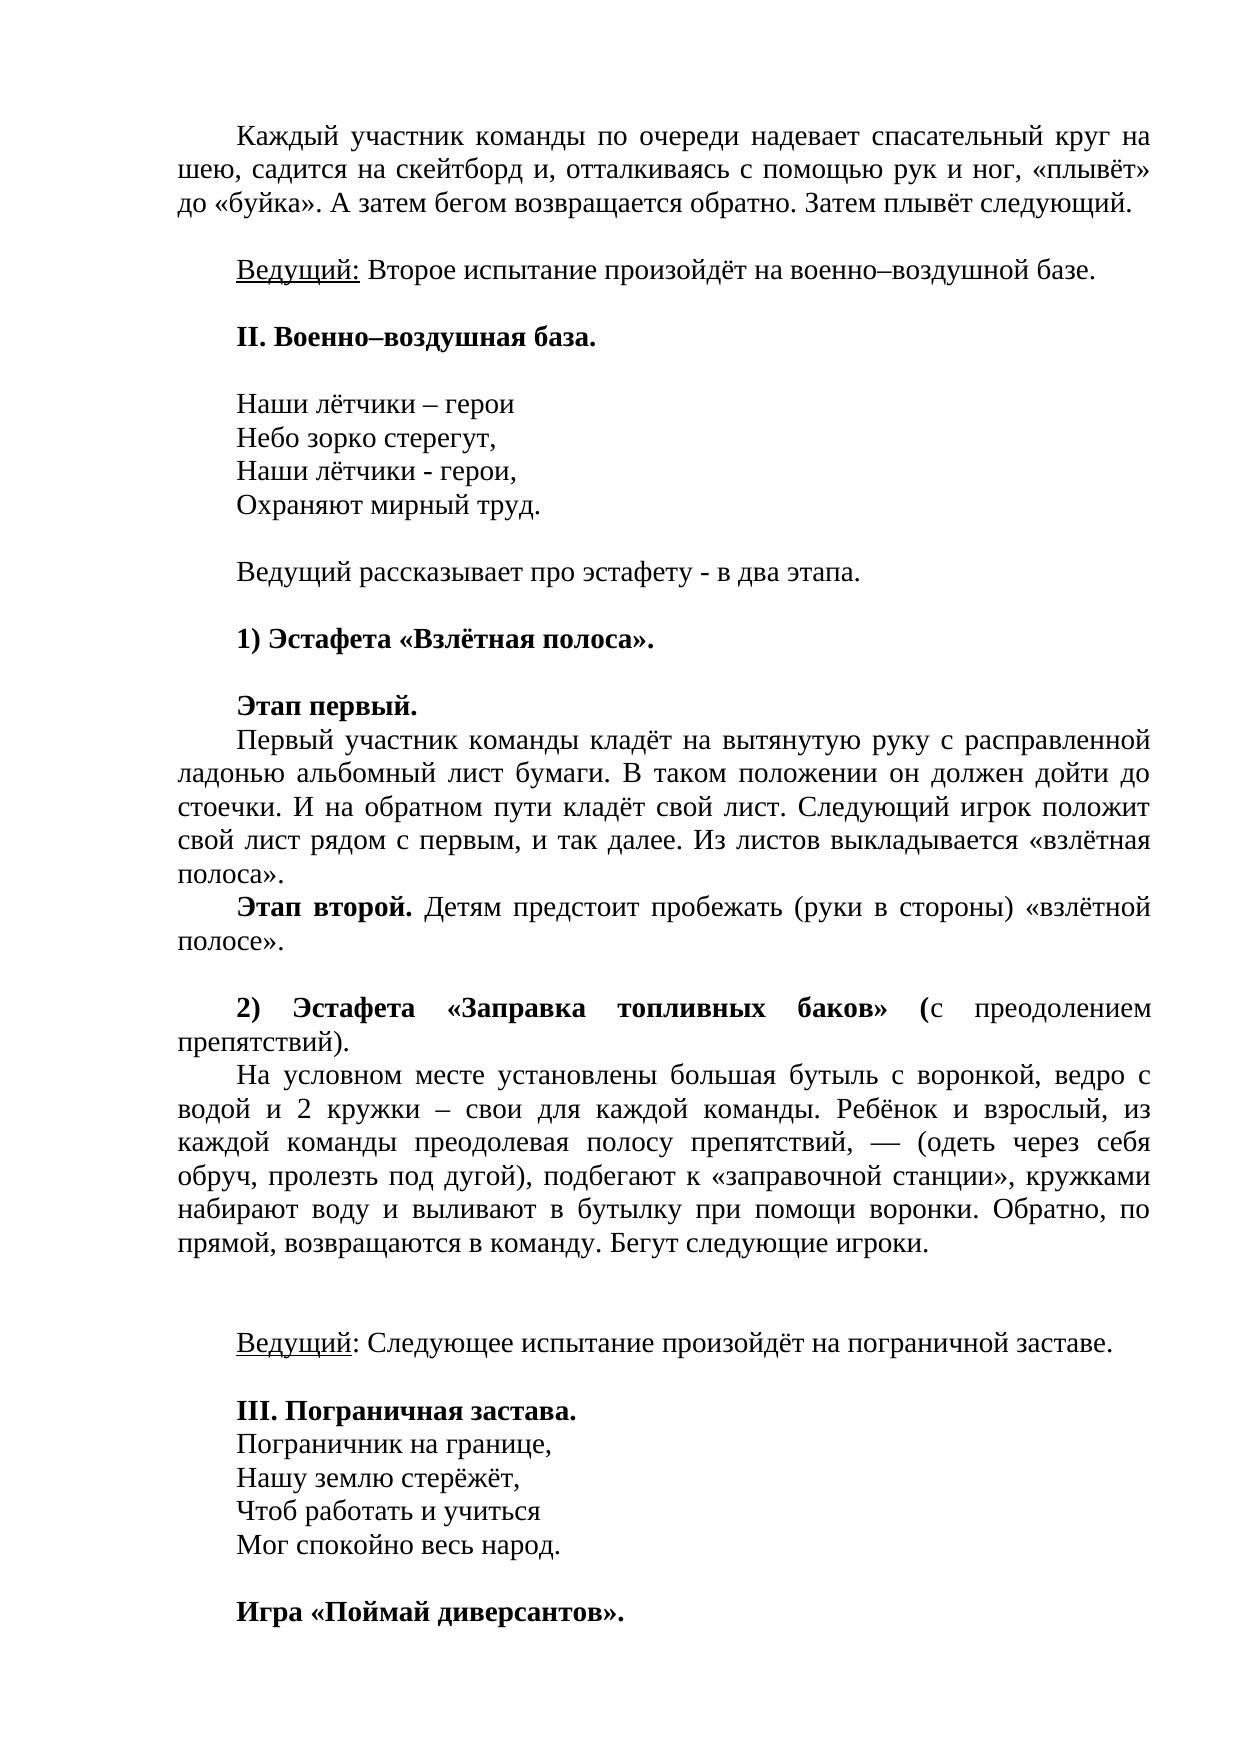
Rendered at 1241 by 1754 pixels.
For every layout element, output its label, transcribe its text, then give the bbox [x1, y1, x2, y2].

text Этап второй. Детям предстоит пробежать (руки в стороны) «взлётной полосе». [177, 889, 1152, 957]
text Этап первый. [177, 688, 1152, 722]
text Наши лётчики - герои, [177, 453, 1152, 487]
text 1) Эстафета «Взлётная полоса». [177, 621, 1152, 655]
text 2) Эстафета «Заправка топливных баков» (с преодолением препятствий). [177, 990, 1152, 1057]
text Пограничник на границе, [177, 1426, 1152, 1460]
text Ведущий: Следующее испытание произойдёт на пограничной заставе. [177, 1326, 1152, 1359]
text На условном месте установлены большая бутыль с воронкой, ведро с водой и 2 кружки – свои для каждой команды. Ребёнок и взрослый, из каждой команды преодолевая полосу препятствий, — (одеть через себя обруч, пролезть под дугой), подбегают к «заправочной станции», кружками набирают воду и выливают в бутылку при помощи воронки. Обратно, по прямой, возвращаются в команду. Бегут следующие игроки. [177, 1057, 1152, 1258]
text II. Военно–воздушная база. [177, 319, 1152, 353]
text Мог спокойно весь народ. [177, 1527, 1152, 1560]
text Чтоб работать и учиться [177, 1493, 1152, 1527]
text Ведущий рассказывает про эстафету - в два этапа. [177, 554, 1152, 588]
text Наши лётчики – герои [177, 386, 1152, 420]
text Небо зорко стерегут, [177, 420, 1152, 453]
text Игра «Поймай диверсантов». [177, 1594, 1152, 1627]
text Ведущий: Второе испытание произойдёт на военно–воздушной базе. [177, 252, 1152, 286]
text Первый участник команды кладёт на вытянутую руку с расправленной ладонью альбомный лист бумаги. В таком положении он должен дойти до стоечки. И на обратном пути кладёт свой лист. Следующий игрок положит свой лист рядом с первым, и так далее. Из листов выкладывается «взлётная полоса». [177, 722, 1152, 889]
text Каждый участник команды по очереди надевает спасательный круг на шею, садится на скейтборд и, отталкиваясь с помощью рук и ног, «плывёт» до «буйка». А затем бегом возвращается обратно. Затем плывёт следующий. [177, 118, 1152, 219]
text Охраняют мирный труд. [177, 487, 1152, 521]
text Нашу землю стерёжёт, [177, 1460, 1152, 1493]
text III. Пограничная застава. [177, 1393, 1152, 1426]
